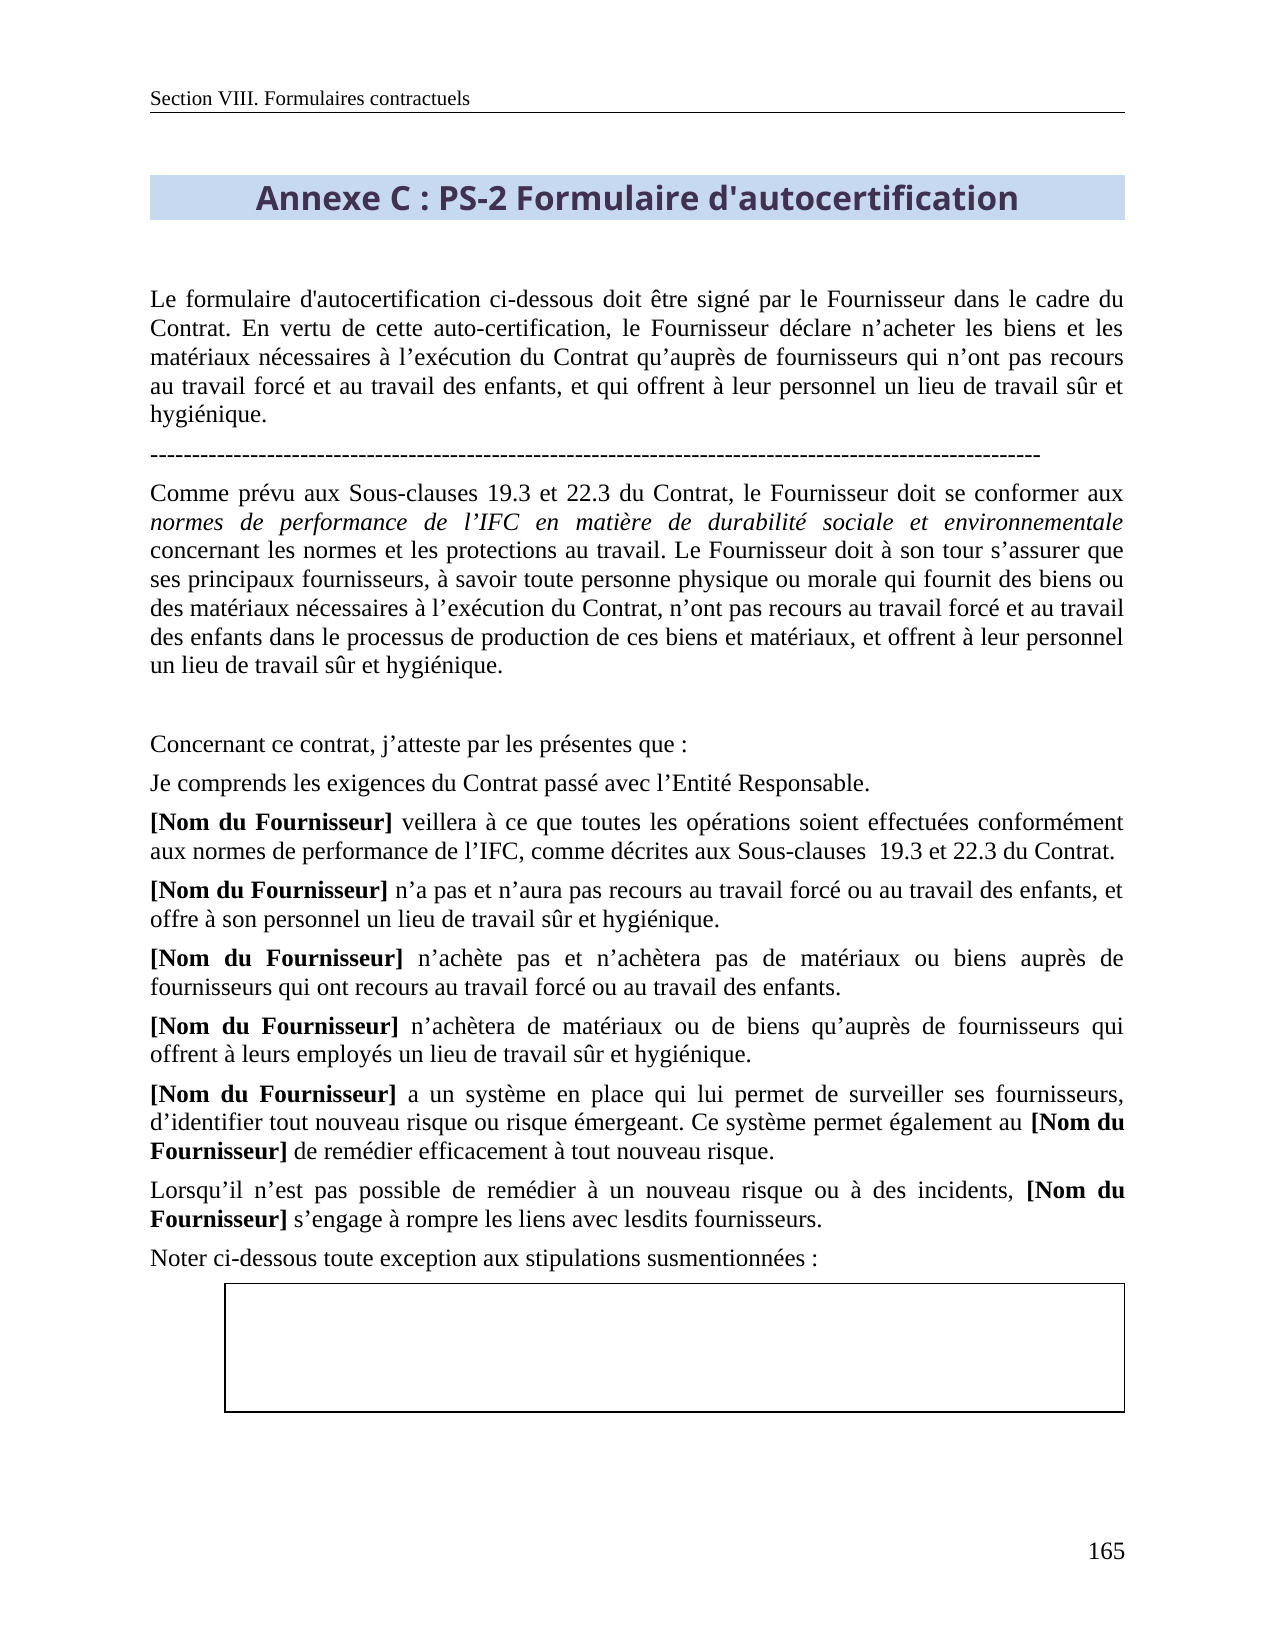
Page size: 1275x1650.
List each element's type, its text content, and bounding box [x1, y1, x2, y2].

text Le formulaire d'autocertification ci-dessous doit être signé par le Fournisseur dans le cadre du Contrat. En vertu de cette auto-certification, le Fournisseur déclare n’acheter les biens et les matériaux nécessaires à l’exécution du Contrat qu’auprès de fournisseurs qui n’ont pas recours au travail forcé et au travail des enfants, et qui offrent à leur personnel un lieu de travail sûr et hygiénique. [150, 284, 1125, 428]
text Je comprends les exigences du Contrat passé avec l’Entité Responsable. [150, 768, 1125, 797]
text [Nom du Fournisseur] n’achète pas et n’achètera pas de matériaux ou biens auprès de fournisseurs qui ont recours au travail forcé ou au travail des enfants. [150, 943, 1125, 1000]
text Lorsqu’il n’est pas possible de remédier à un nouveau risque ou à des incidents, [Nom du Fournisseur] s’engage à rompre les liens avec lesdits fournisseurs. [150, 1175, 1125, 1233]
text [Nom du Fournisseur] n’a pas et n’aura pas recours au travail forcé ou au travail des enfants, et offre à son personnel un lieu de travail sûr et hygiénique. [150, 875, 1125, 932]
text [Nom du Fournisseur] veillera à ce que toutes les opérations soient effectuées conformément aux normes de performance de l’IFC, comme décrites aux Sous-clauses 19.3 et 22.3 du Contrat. [150, 807, 1125, 864]
text [Nom du Fournisseur] a un système en place qui lui permet de surveiller ses fournisseurs, d’identifier tout nouveau risque ou risque émergeant. Ce système permet également au [Nom du Fournisseur] de remédier efficacement à tout nouveau risque. [150, 1079, 1125, 1165]
text Comme prévu aux Sous-clauses 19.3 et 22.3 du Contrat, le Fournisseur doit se conformer aux normes de performance de l’IFC en matière de durabilité sociale et environnementale concernant les normes et les protections au travail. Le Fournisseur doit à son tour s’assurer que ses principaux fournisseurs, à savoir toute personne physique ou morale qui fournit des biens ou des matériaux nécessaires à l’exécution du Contrat, n’ont pas recours au travail forcé et au travail des enfants dans le processus de production de ces biens et matériaux, et offrent à leur personnel un lieu de travail sûr et hygiénique. [150, 478, 1125, 679]
subtitle Annexe C : PS-2 Formulaire d'autocertification [150, 175, 1125, 220]
text Noter ci-dessous toute exception aux stipulations susmentionnées : [150, 1243, 1125, 1272]
text [Nom du Fournisseur] n’achètera de matériaux ou de biens qu’auprès de fournisseurs qui offrent à leurs employés un lieu de travail sûr et hygiénique. [150, 1011, 1125, 1068]
table_header [226, 1284, 1124, 1411]
text ----------------------------------------------------------------------------------------------------------- [150, 439, 1125, 467]
text Concernant ce contrat, j’atteste par les présentes que : [150, 729, 1125, 757]
